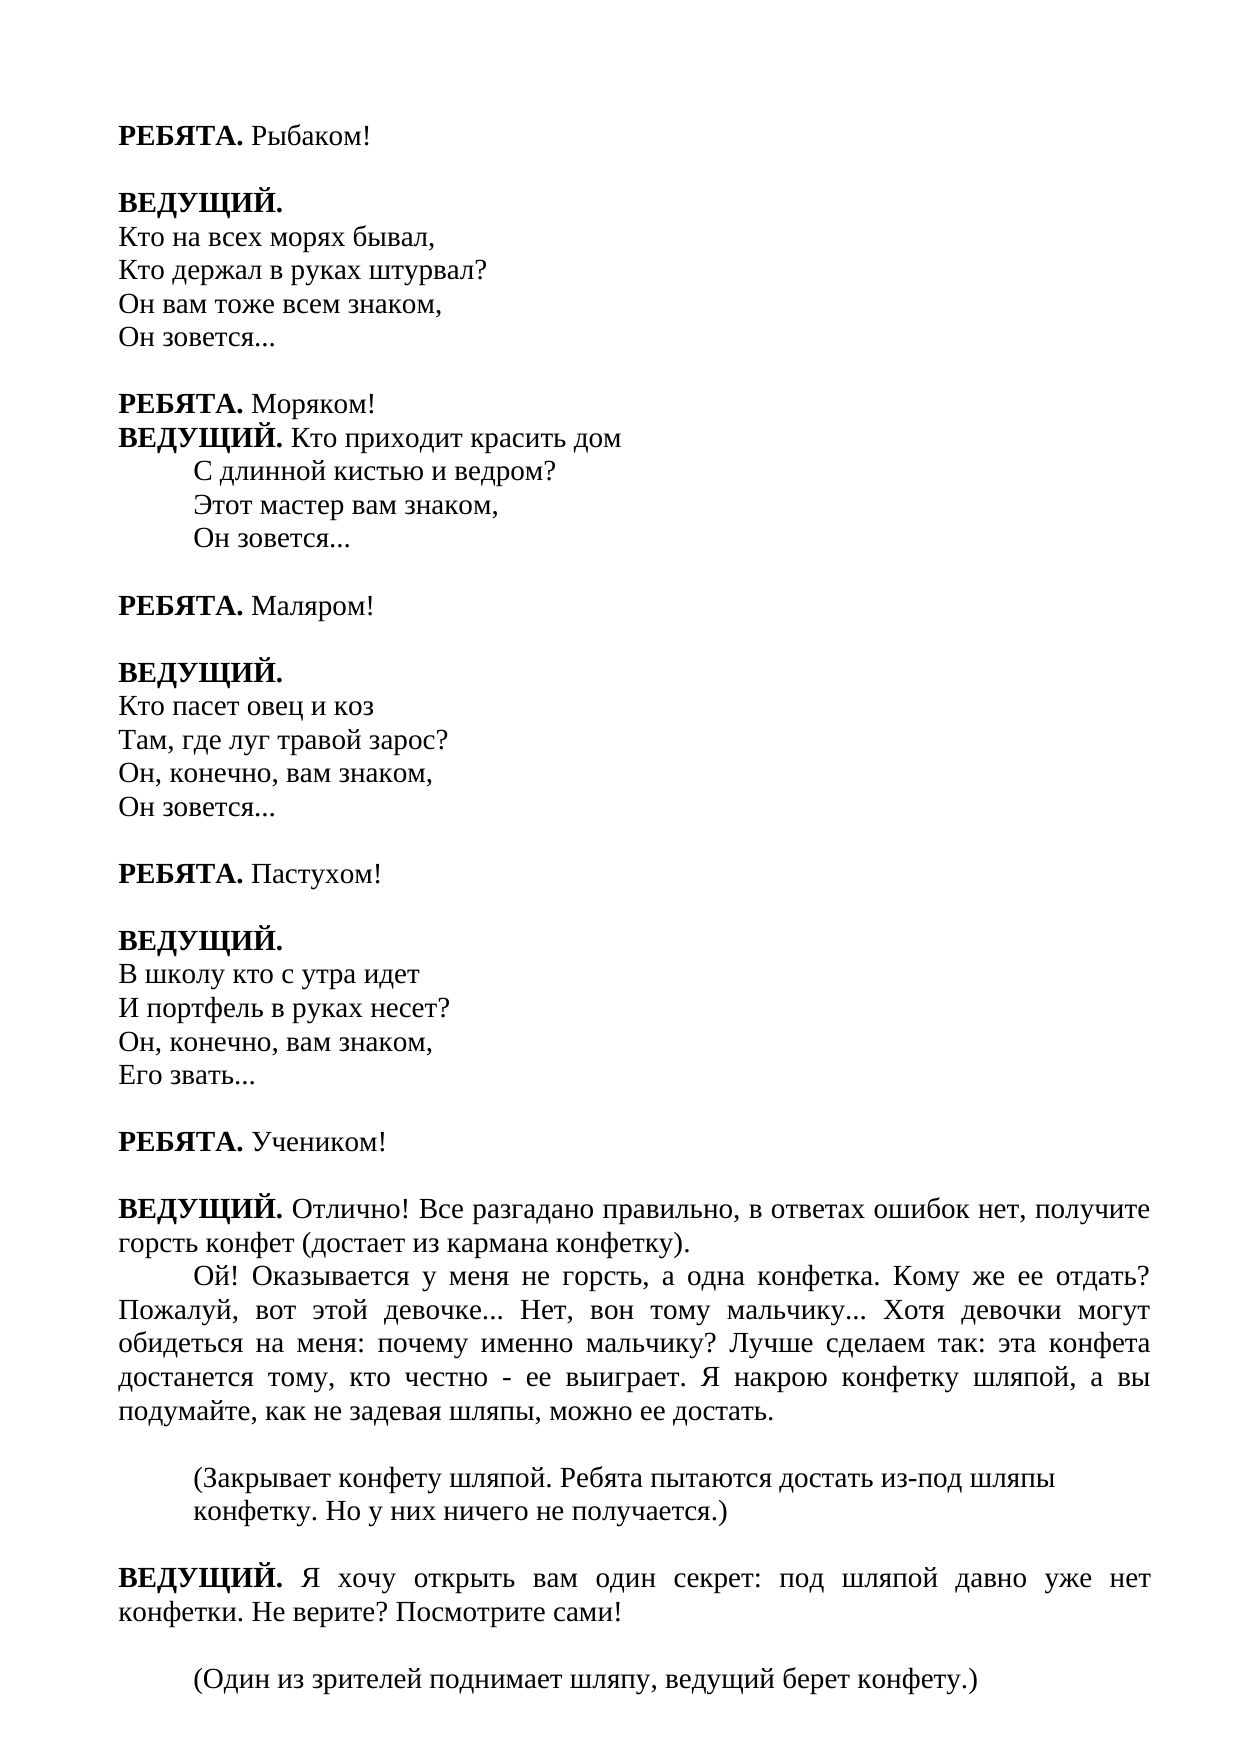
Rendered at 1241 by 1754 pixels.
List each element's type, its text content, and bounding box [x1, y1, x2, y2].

text РЕБЯТА. Маляром! [118, 588, 1152, 621]
text Он зовется... [118, 789, 1152, 822]
text конфетку. Но у них ничего не получается.) [118, 1493, 1152, 1527]
text Он, конечно, вам знаком, [118, 755, 1152, 789]
text И портфель в руках несет? [118, 990, 1152, 1024]
text ВЕДУЩИЙ. Кто приходит красить дом [118, 420, 1152, 453]
text Там, где луг травой зарос? [118, 722, 1152, 755]
text Кто пасет овец и коз [118, 688, 1152, 722]
text ВЕДУЩИЙ. [118, 923, 1152, 957]
text РЕБЯТА. Учеником! [118, 1124, 1152, 1158]
text (Закрывает конфету шляпой. Ребята пытаются достать из-под шляпы [118, 1460, 1152, 1493]
text РЕБЯТА. Пастухом! [118, 856, 1152, 889]
text Он, конечно, вам знаком, [118, 1024, 1152, 1057]
text ВЕДУЩИЙ. Отлично! Все разгадано правильно, в ответах ошибок нет, получите горсть конфет (достает из кармана конфетку). [118, 1191, 1152, 1258]
text Кто держал в руках штурвал? [118, 252, 1152, 286]
text С длинной кистью и ведром? [118, 453, 1152, 487]
text Ой! Оказывается у меня не горсть, а одна конфетка. Кому же ее отдать? Пожалуй, вот этой девочке... Нет, вон тому мальчику... Хотя девочки могут обидеться на меня: почему именно мальчику? Лучше сделаем так: эта конфета достанется тому, кто честно - ее выиграет. Я накрою конфетку шляпой, а вы подумайте, как не задевая шляпы, можно ее достать. [118, 1258, 1152, 1426]
text Он зовется... [118, 319, 1152, 353]
text РЕБЯТА. Рыбаком! [118, 118, 1152, 152]
text РЕБЯТА. Моряком! [118, 386, 1152, 420]
text ВЕДУЩИЙ. Я хочу открыть вам один секрет: под шляпой давно уже нет конфетки. Не верите? Посмотрите сами! [118, 1560, 1152, 1627]
text В школу кто с утра идет [118, 957, 1152, 990]
text Кто на всех морях бывал, [118, 219, 1152, 252]
text Его звать... [118, 1057, 1152, 1091]
text (Один из зрителей поднимает шляпу, ведущий берет конфету.) [118, 1661, 1152, 1694]
text ВЕДУЩИЙ. [118, 655, 1152, 688]
text Он зовется... [118, 521, 1152, 554]
text Этот мастер вам знаком, [118, 487, 1152, 521]
text ВЕДУЩИЙ. [118, 185, 1152, 219]
text Он вам тоже всем знаком, [118, 286, 1152, 319]
